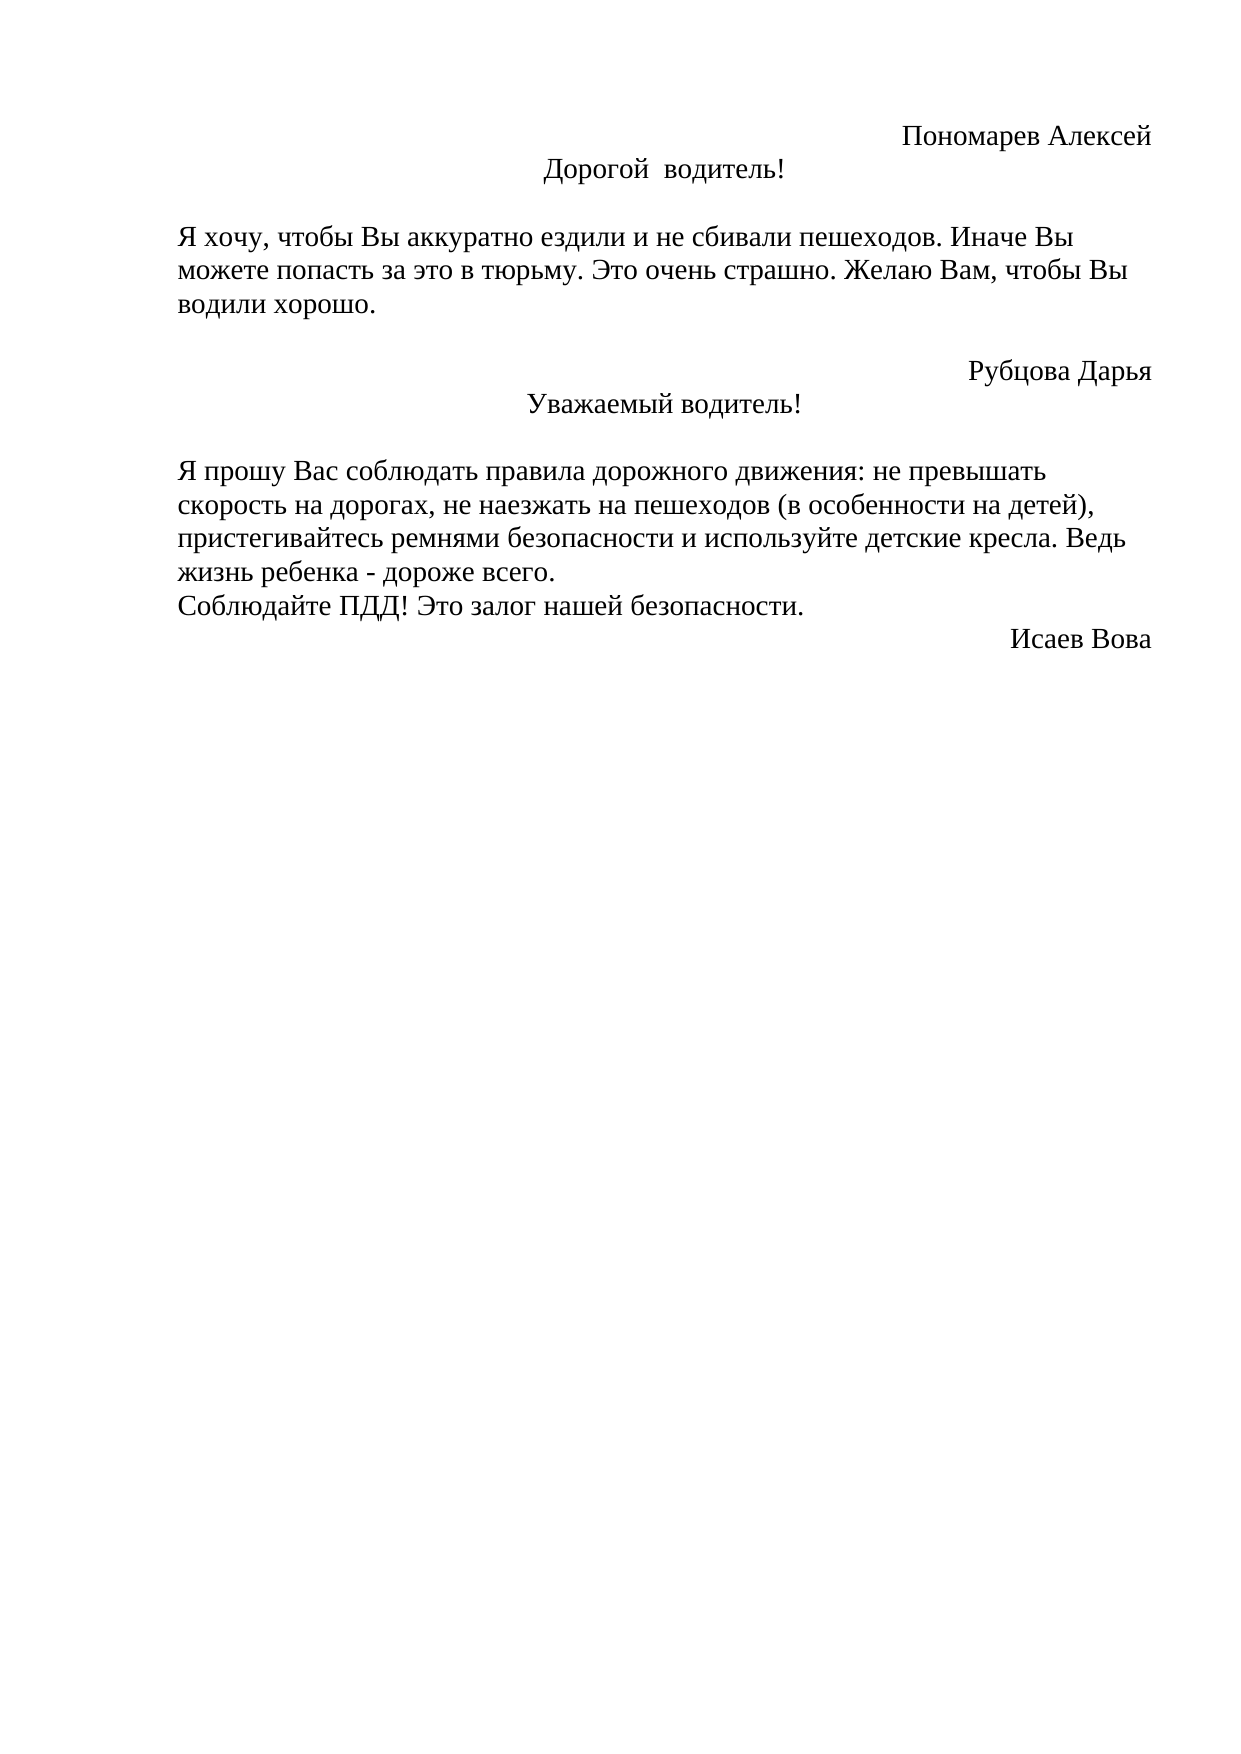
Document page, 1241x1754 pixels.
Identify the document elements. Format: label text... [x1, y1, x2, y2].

text Дорогой водитель! [177, 152, 1152, 185]
text Рубцова Дарья [177, 353, 1152, 386]
text Соблюдайте ПДД! Это залог нашей безопасности. [177, 588, 1152, 621]
text Исаев Вова [177, 621, 1152, 655]
text Я хочу, чтобы Вы аккуратно ездили и не сбивали пешеходов. Иначе Вы можете попасть за это в тюрьму. Это очень страшно. Желаю Вам, чтобы Вы водили хорошо. [177, 219, 1152, 319]
text Я прошу Вас соблюдать правила дорожного движения: не превышать скорость на дорогах, не наезжать на пешеходов (в особенности на детей), пристегивайтесь ремнями безопасности и используйте детские кресла. Ведь жизнь ребенка - дороже всего. [177, 453, 1152, 588]
text Уважаемый водитель! [177, 386, 1152, 420]
text Пономарев Алексей [177, 118, 1152, 152]
